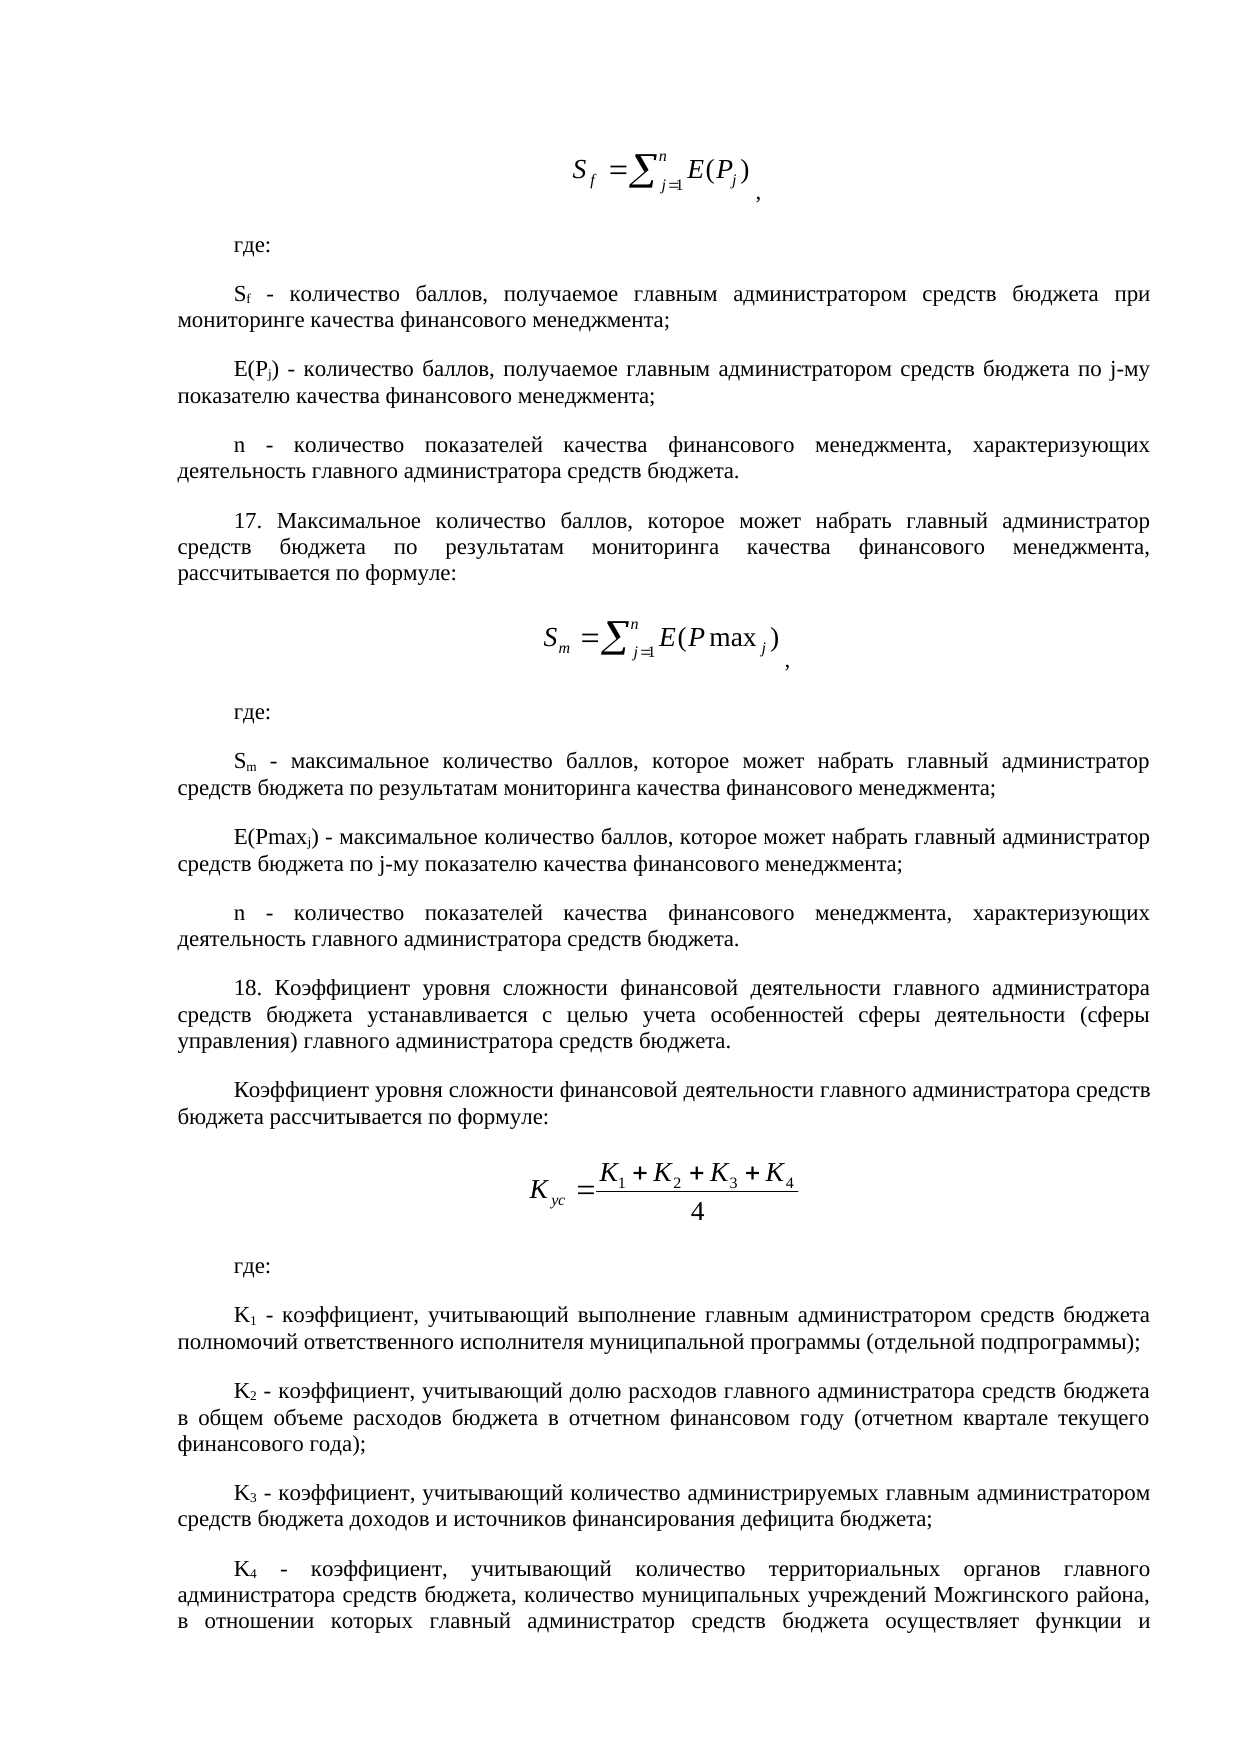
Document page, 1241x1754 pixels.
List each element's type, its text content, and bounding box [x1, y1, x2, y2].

text K2 - коэффициент, учитывающий долю расходов главного администратора средств бюджета в общем объеме расходов бюджета в отчетном финансовом году (отчетном квартале текущего финансового года); [177, 1377, 1152, 1456]
text , [177, 612, 1152, 672]
text Sf - количество баллов, получаемое главным администратором средств бюджета при мониторинге качества финансового менеджмента; [177, 280, 1152, 333]
text где: [177, 231, 1152, 257]
text 18. Коэффициент уровня сложности финансовой деятельности главного администратора средств бюджета устанавливается с целью учета особенностей сферы деятельности (сферы управления) главного администратора средств бюджета. [177, 974, 1152, 1053]
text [177, 1555, 1152, 1634]
text n - количество показателей качества финансового менеджмента, характеризующих деятельность главного администратора средств бюджета. [177, 431, 1152, 484]
text Коэффициент уровня сложности финансовой деятельности главного администратора средств бюджета рассчитывается по формуле: [177, 1076, 1152, 1129]
text где: [177, 698, 1152, 725]
text n - количество показателей качества финансового менеджмента, характеризующих деятельность главного администратора средств бюджета. [177, 899, 1152, 952]
text K1 - коэффициент, учитывающий выполнение главным администратором средств бюджета полномочий ответственного исполнителя муниципальной программы (отдельной подпрограммы); [177, 1302, 1152, 1354]
text E(Pmaxj) - максимальное количество баллов, которое может набрать главный администратор средств бюджета по j-му показателю качества финансового менеджмента; [177, 823, 1152, 876]
text K3 - коэффициент, учитывающий количество администрируемых главным администратором средств бюджета доходов и источников финансирования дефицита бюджета; [177, 1479, 1152, 1532]
text где: [177, 1252, 1152, 1279]
text Sm - максимальное количество баллов, которое может набрать главный администратор средств бюджета по результатам мониторинга качества финансового менеджмента; [177, 748, 1152, 800]
text E(Pj) - количество баллов, получаемое главным администратором средств бюджета по j-му показателю качества финансового менеджмента; [177, 356, 1152, 408]
text , [177, 144, 1152, 204]
text 17. Максимальное количество баллов, которое может набрать главный администратор средств бюджета по результатам мониторинга качества финансового менеджмента, рассчитывается по формуле: [177, 507, 1152, 586]
